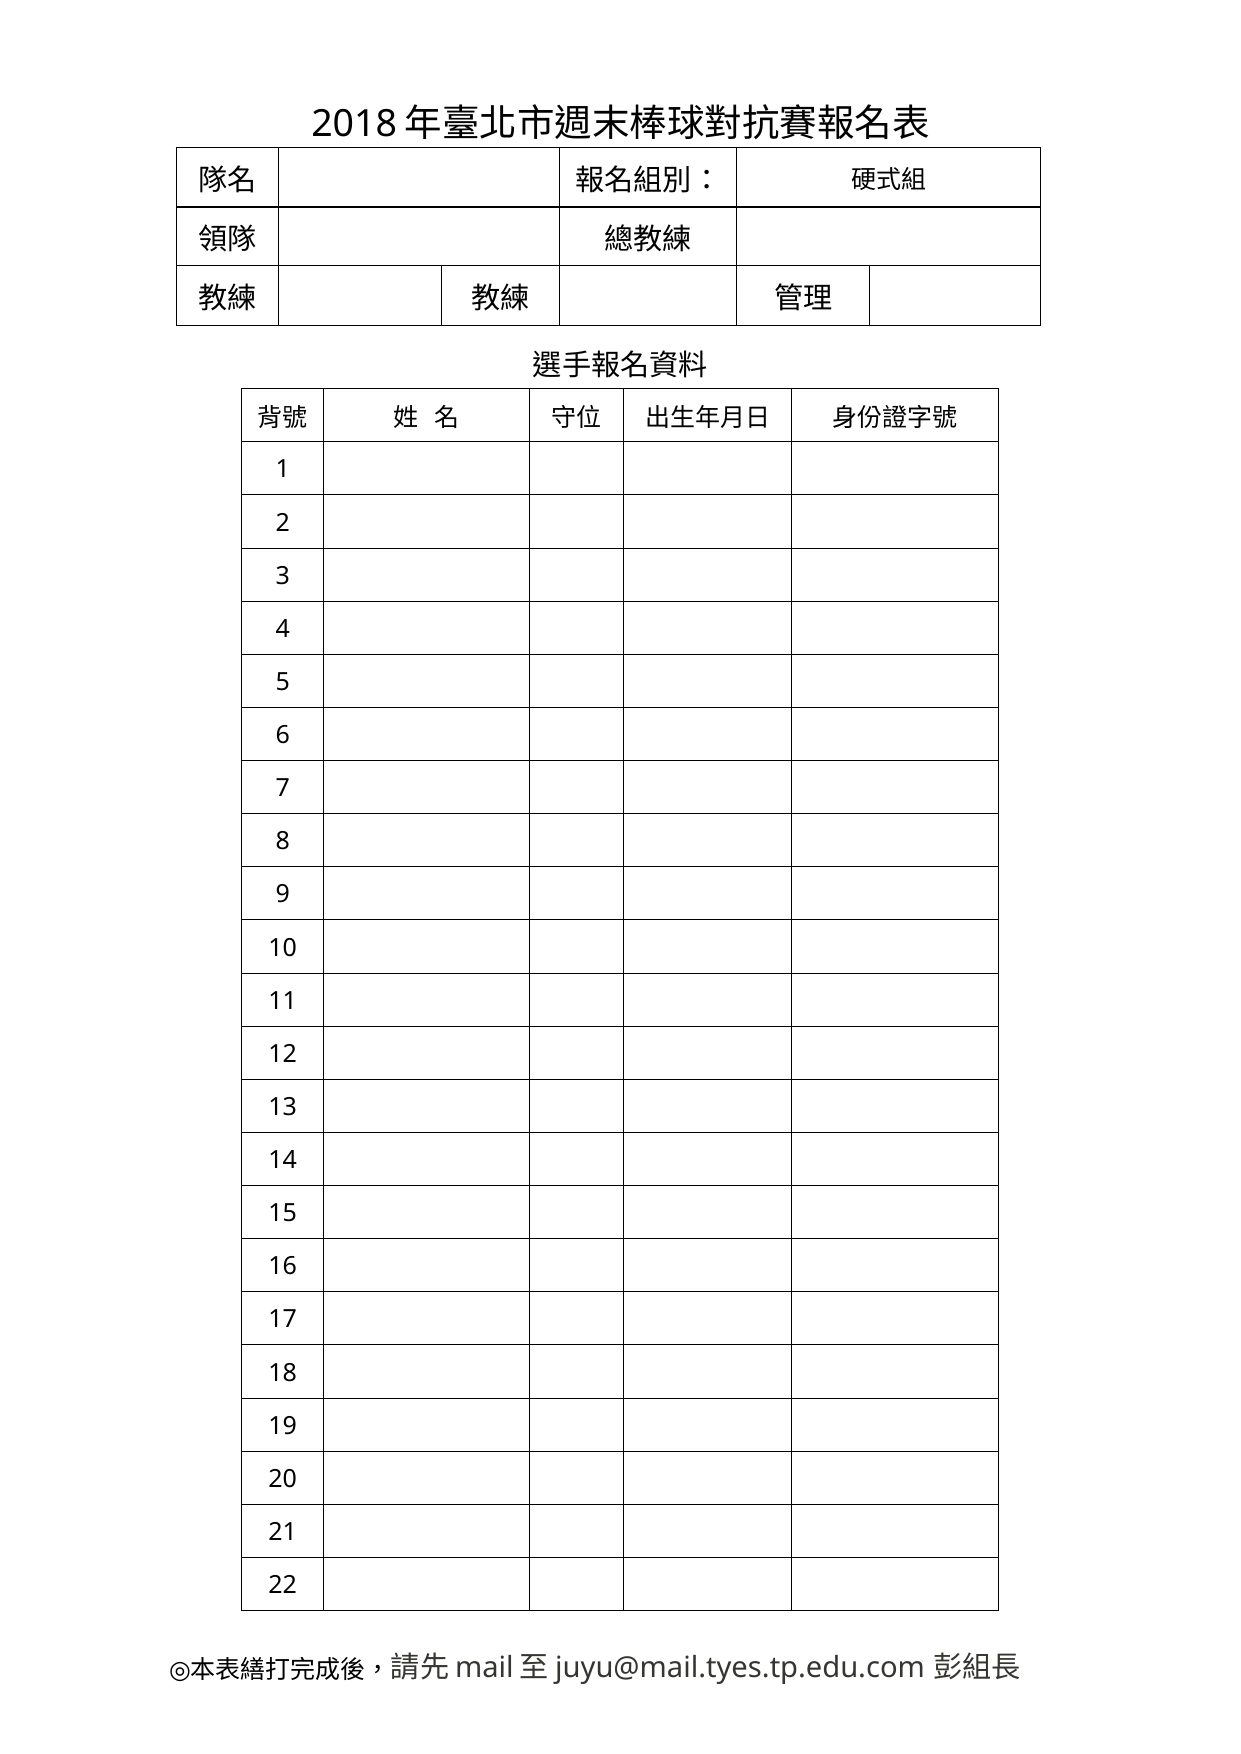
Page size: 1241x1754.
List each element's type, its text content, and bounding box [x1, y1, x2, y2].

table_cell [624, 602, 791, 654]
table_cell 12 [242, 1027, 323, 1079]
table_cell 19 [242, 1399, 323, 1451]
table_cell 9 [242, 867, 323, 919]
table_cell 7 [242, 761, 323, 813]
table_cell [324, 655, 529, 707]
table_cell [792, 1080, 998, 1132]
table_cell [792, 1186, 998, 1238]
table_cell [324, 1345, 529, 1397]
table_cell 11 [242, 974, 323, 1026]
table_cell [792, 761, 998, 813]
table_cell 2 [242, 495, 323, 547]
table_cell [324, 920, 529, 972]
table_cell [624, 442, 791, 494]
table_cell [530, 602, 623, 654]
table_cell [530, 1505, 623, 1557]
table_cell [530, 1186, 623, 1238]
table_cell [324, 708, 529, 760]
table_cell [530, 814, 623, 866]
table_cell [792, 1505, 998, 1557]
table_header 出生年月日 [624, 389, 791, 441]
table_cell [530, 1399, 623, 1451]
table_cell [530, 1558, 623, 1610]
table_cell [324, 761, 529, 813]
table_cell [624, 1345, 791, 1397]
table_cell 17 [242, 1292, 323, 1344]
table_cell [624, 1186, 791, 1238]
table_cell [624, 1292, 791, 1344]
table_cell [279, 208, 559, 265]
table_cell [624, 1399, 791, 1451]
table_cell [530, 1239, 623, 1291]
table_cell [324, 867, 529, 919]
text 選手報名資料 [187, 326, 1053, 388]
table_cell [530, 867, 623, 919]
table_cell [324, 1558, 529, 1610]
table_cell [530, 1452, 623, 1504]
table_cell 15 [242, 1186, 323, 1238]
table_cell [530, 920, 623, 972]
table_cell [324, 1239, 529, 1291]
table_header 隊名 [177, 148, 278, 206]
table_cell [792, 814, 998, 866]
table_cell [624, 1452, 791, 1504]
table_cell [792, 974, 998, 1026]
table_cell 21 [242, 1505, 323, 1557]
table_cell 8 [242, 814, 323, 866]
table_cell 3 [242, 549, 323, 601]
table_cell [792, 1133, 998, 1185]
table_cell [560, 266, 736, 324]
table_cell [324, 1505, 529, 1557]
table_cell [530, 1133, 623, 1185]
table_cell 13 [242, 1080, 323, 1132]
table_header 報名組別： [560, 148, 736, 206]
table_header [279, 148, 559, 206]
table_cell [624, 1239, 791, 1291]
table_cell [624, 549, 791, 601]
table_cell [624, 974, 791, 1026]
table_cell [792, 1399, 998, 1451]
table_cell [792, 495, 998, 547]
table_cell 總教練 [560, 208, 736, 265]
table_cell 22 [242, 1558, 323, 1610]
table_cell [530, 974, 623, 1026]
table_cell [324, 1133, 529, 1185]
table_cell [530, 708, 623, 760]
table_cell [624, 495, 791, 547]
table_cell 1 [242, 442, 323, 494]
table_cell [624, 1027, 791, 1079]
table_cell [624, 1558, 791, 1610]
table_cell [324, 1399, 529, 1451]
table_cell [324, 1080, 529, 1132]
table_cell [279, 266, 441, 324]
table_header 背號 [242, 389, 323, 441]
table_cell [530, 1027, 623, 1079]
table_cell 領隊 [177, 208, 278, 265]
table_cell [624, 920, 791, 972]
table_cell [530, 1292, 623, 1344]
table_cell [324, 1186, 529, 1238]
table_cell [324, 1292, 529, 1344]
table_cell 教練 [442, 266, 559, 324]
table_cell [792, 549, 998, 601]
table_cell 管理 [737, 266, 869, 324]
table_cell [792, 1239, 998, 1291]
table_cell 4 [242, 602, 323, 654]
table_cell [870, 266, 1040, 324]
table_cell [530, 549, 623, 601]
text 2018年臺北市週末棒球對抗賽報名表 [187, 93, 1053, 147]
table_cell [324, 814, 529, 866]
table_cell [792, 867, 998, 919]
table_cell [324, 1027, 529, 1079]
table_cell [624, 708, 791, 760]
table_header 守位 [530, 389, 623, 441]
table_cell 6 [242, 708, 323, 760]
table_cell [792, 655, 998, 707]
table_cell [530, 442, 623, 494]
table_cell [792, 1345, 998, 1397]
table_cell [737, 208, 1040, 265]
table_cell 10 [242, 920, 323, 972]
table_cell [792, 708, 998, 760]
table_header 姓 名 [324, 389, 529, 441]
table_cell [624, 1080, 791, 1132]
table_cell 18 [242, 1345, 323, 1397]
table_cell [792, 1027, 998, 1079]
table_cell 20 [242, 1452, 323, 1504]
table_cell [624, 814, 791, 866]
table_cell [324, 1452, 529, 1504]
table_cell [624, 655, 791, 707]
table_cell [624, 867, 791, 919]
table_cell 14 [242, 1133, 323, 1185]
table_cell [624, 761, 791, 813]
table_cell [530, 761, 623, 813]
table_cell 16 [242, 1239, 323, 1291]
table_header 硬式組 [737, 148, 1040, 206]
table_cell [324, 495, 529, 547]
table_cell [530, 655, 623, 707]
table_cell 教練 [177, 266, 278, 324]
table_cell [324, 549, 529, 601]
table_cell [324, 974, 529, 1026]
table_cell [324, 602, 529, 654]
table_cell [624, 1505, 791, 1557]
text ◎本表繕打完成後，請先mail至 juyu@mail.tyes.tp.edu.com 彭組長 [131, 1611, 1053, 1686]
table_cell [530, 1080, 623, 1132]
table_cell [792, 1452, 998, 1504]
table_cell [624, 1133, 791, 1185]
table_cell [792, 442, 998, 494]
table_cell 5 [242, 655, 323, 707]
table_cell [792, 602, 998, 654]
table_cell [792, 1558, 998, 1610]
table_cell [530, 495, 623, 547]
table_cell [324, 442, 529, 494]
table_cell [792, 920, 998, 972]
table_cell [792, 1292, 998, 1344]
table_cell [530, 1345, 623, 1397]
table_header 身份證字號 [792, 389, 998, 441]
